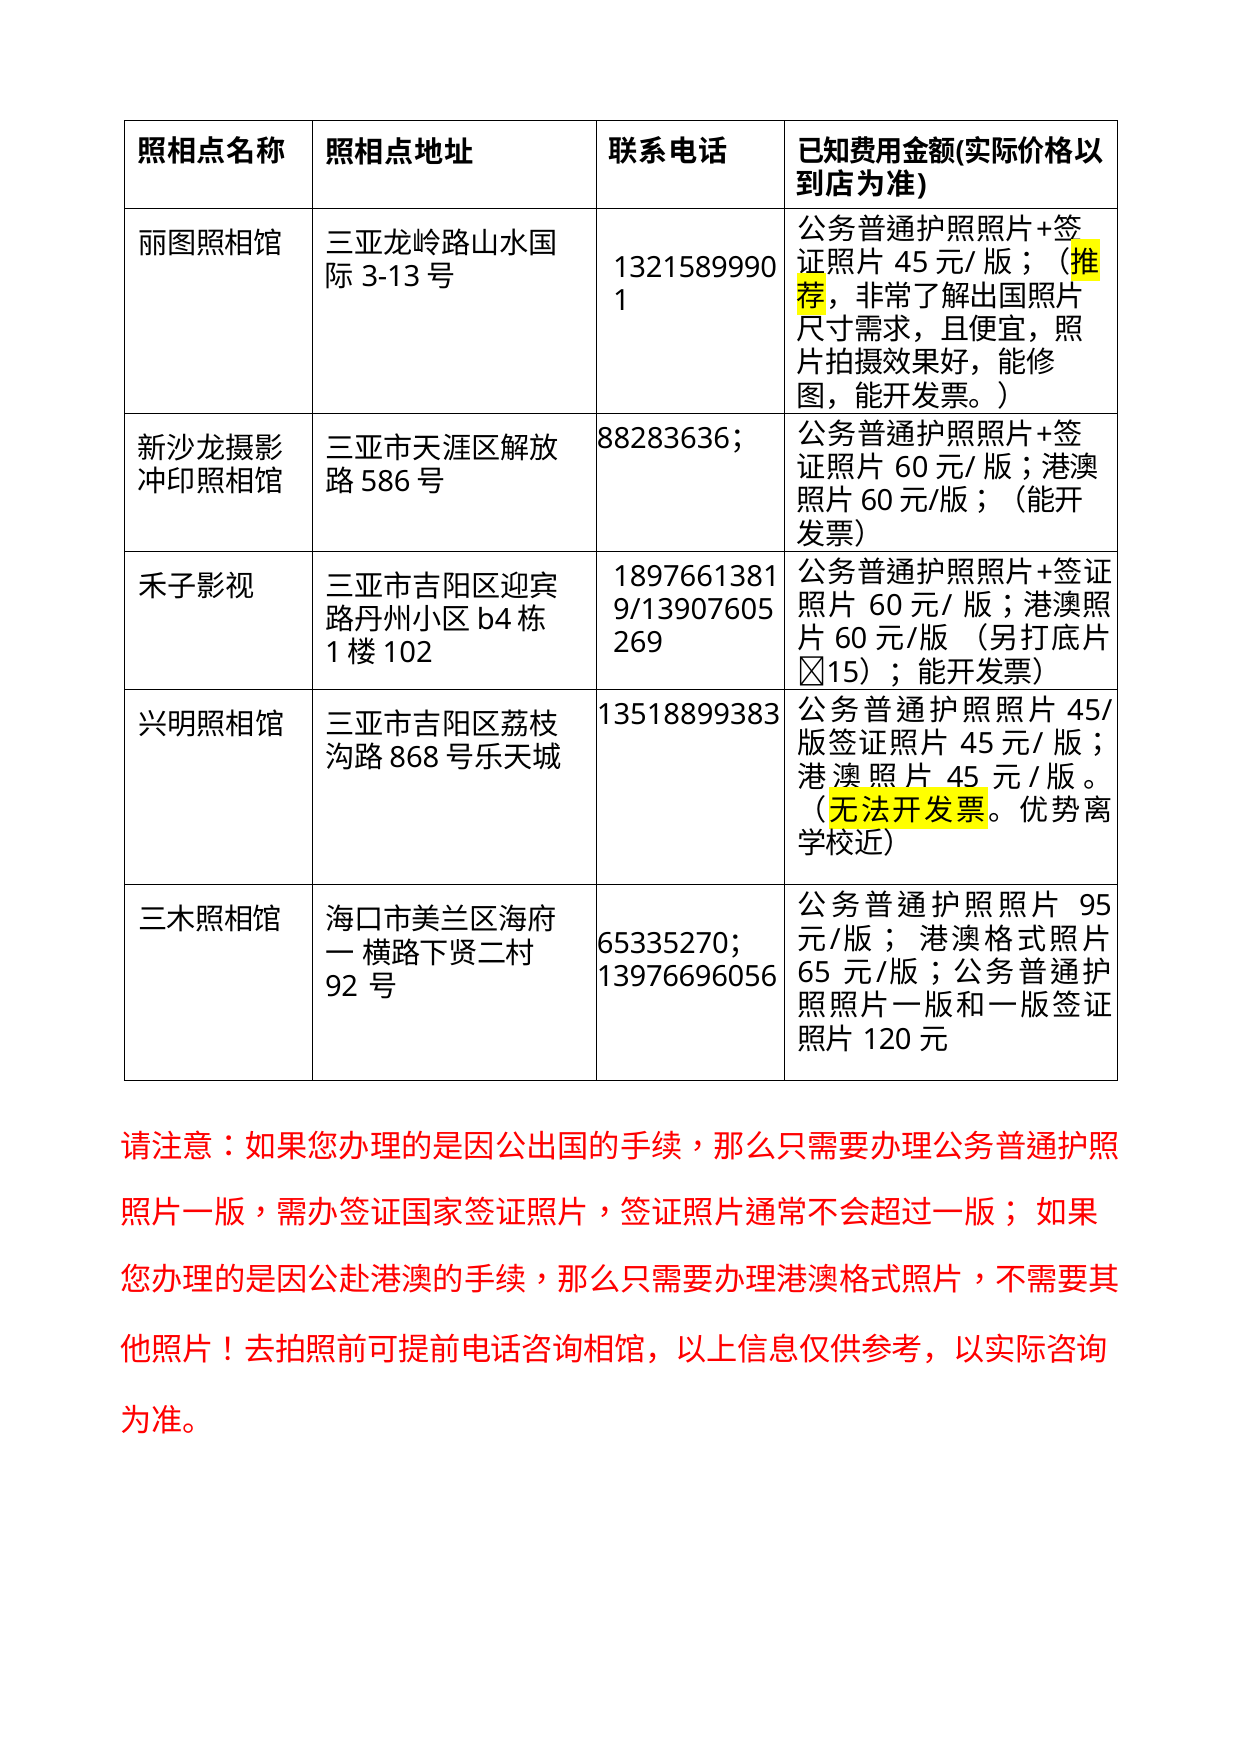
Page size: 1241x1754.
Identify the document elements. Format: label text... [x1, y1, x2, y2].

table_cell 13518899383 [597, 690, 784, 884]
table_cell 公务普通护照照片+签证照片 45元/ 版；（推荐，非常了解出国照片尺寸需求，且便宜，照片拍摄效果好，能修图，能开发票。） [785, 209, 1117, 413]
text 请注意：如果您办理的是因公出国的手续，那么只需要办理公务普通护照 照片一版，需办签证国家签证照片，签证照片通常不会超过一版； 如果您办理的是因公赴港澳的手续，那么只需要办理港澳格式照片，不需要其他照片！去拍照前可提前电话咨询相馆，以上信息仅供参考，以实际咨询为准。 [120, 1124, 1122, 1441]
table_cell 禾子影视 [125, 552, 312, 689]
table_header 已知费用金额(实际价格以到店为准) [785, 121, 1117, 208]
table_cell 公务普通护照照片 95 元/版； 港澳格式照片 65 元/版；公务普通护照照片一版和一版签证照片 120 元 [785, 885, 1117, 1080]
table_cell 公务普通护照照片+签证照片 60元/ 版；港澳照片60元/版 （另打底片➕15）；能开发票） [785, 552, 1117, 689]
table_cell 公务普通护照照片+签证照片 60元/ 版；港澳照片60元/版；（能开发票） [785, 414, 1117, 551]
table_cell 三亚市吉阳区荔枝沟路868号乐天城 [313, 690, 596, 884]
table_cell 海口市美兰区海府一 横路下贤二村 92 号 [313, 885, 596, 1080]
table_header 联系电话 [597, 121, 784, 208]
table_cell 18976613819/13907605269 [597, 552, 784, 689]
table_cell 三亚市天涯区解放路586号 [313, 414, 596, 551]
table_cell 丽图照相馆 [125, 209, 312, 413]
table_header 照相点名称 [125, 121, 312, 208]
table_cell 65335270；13976696056 [597, 885, 784, 1080]
table_cell 88283636； [597, 414, 784, 551]
table_cell 三亚龙岭路山水国际 3-13号 [313, 209, 596, 413]
table_cell 兴明照相馆 [125, 690, 312, 884]
table_cell 新沙龙摄影冲印照相馆 [125, 414, 312, 551]
table_cell 三亚市吉阳区迎宾路丹州小区b4栋1楼102 [313, 552, 596, 689]
table_header 照相点地址 [313, 121, 596, 208]
table_cell 公务普通护照照片45/版签证照片 45元/ 版；港澳照片45元/版。（无法开发票。优势离学校近） [785, 690, 1117, 884]
table_cell 三木照相馆 [125, 885, 312, 1080]
table_cell 13215899901 [597, 209, 784, 413]
